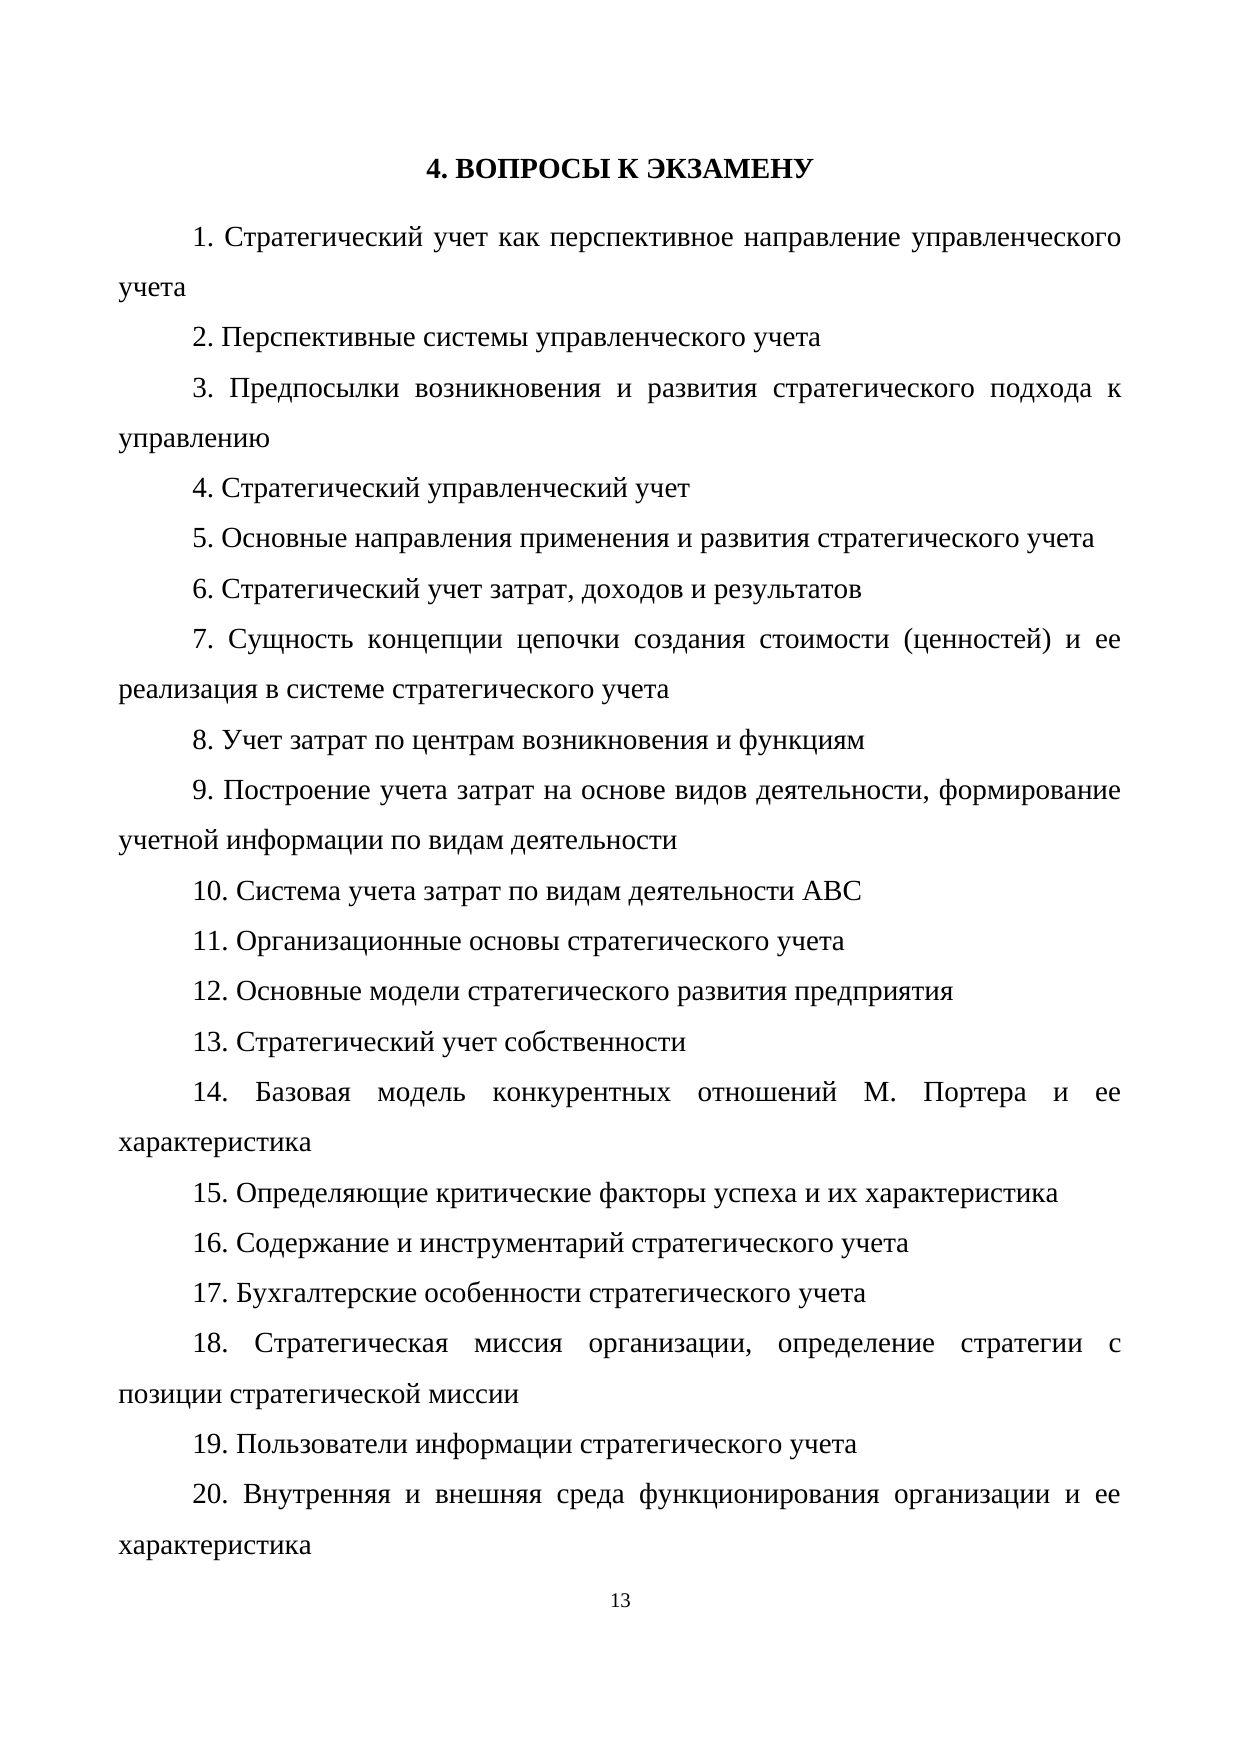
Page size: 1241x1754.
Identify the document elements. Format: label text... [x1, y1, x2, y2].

text 13. Стратегический учет собственности [118, 1024, 1122, 1057]
text 5. Основные направления применения и развития стратегического учета [118, 521, 1122, 554]
text 18. Стратегическая миссия организации, определение стратегии с позиции стратегической миссии [118, 1326, 1122, 1409]
text 19. Пользователи информации стратегического учета [118, 1426, 1122, 1460]
text 8. Учет затрат по центрам возникновения и функциям [118, 722, 1122, 755]
text 16. Содержание и инструментарий стратегического учета [118, 1225, 1122, 1258]
text 10. Система учета затрат по видам деятельности АВС [118, 873, 1122, 906]
text 15. Определяющие критические факторы успеха и их характеристика [118, 1175, 1122, 1208]
text 20. Внутренняя и внешняя среда функционирования организации и ее характеристика [118, 1477, 1122, 1560]
text 4. ВОПРОСЫ К ЭКЗАМЕНУ [118, 152, 1122, 185]
text 14. Базовая модель конкурентных отношений М. Портера и ее характеристика [118, 1074, 1122, 1158]
text 12. Основные модели стратегического развития предприятия [118, 973, 1122, 1007]
text 17. Бухгалтерские особенности стратегического учета [118, 1275, 1122, 1309]
text 1. Стратегический учет как перспективное направление управленческого учета [118, 219, 1122, 303]
text 6. Стратегический учет затрат, доходов и результатов [118, 571, 1122, 604]
text 3. Предпосылки возникновения и развития стратегического подхода к управлению [118, 370, 1122, 453]
text 11. Организационные основы стратегического учета [118, 923, 1122, 957]
text 2. Перспективные системы управленческого учета [118, 319, 1122, 353]
text 7. Сущность концепции цепочки создания стоимости (ценностей) и ее реализация в системе стратегического учета [118, 621, 1122, 705]
text 9. Построение учета затрат на основе видов деятельности, формирование учетной информации по видам деятельности [118, 772, 1122, 856]
text 4. Стратегический управленческий учет [118, 470, 1122, 504]
